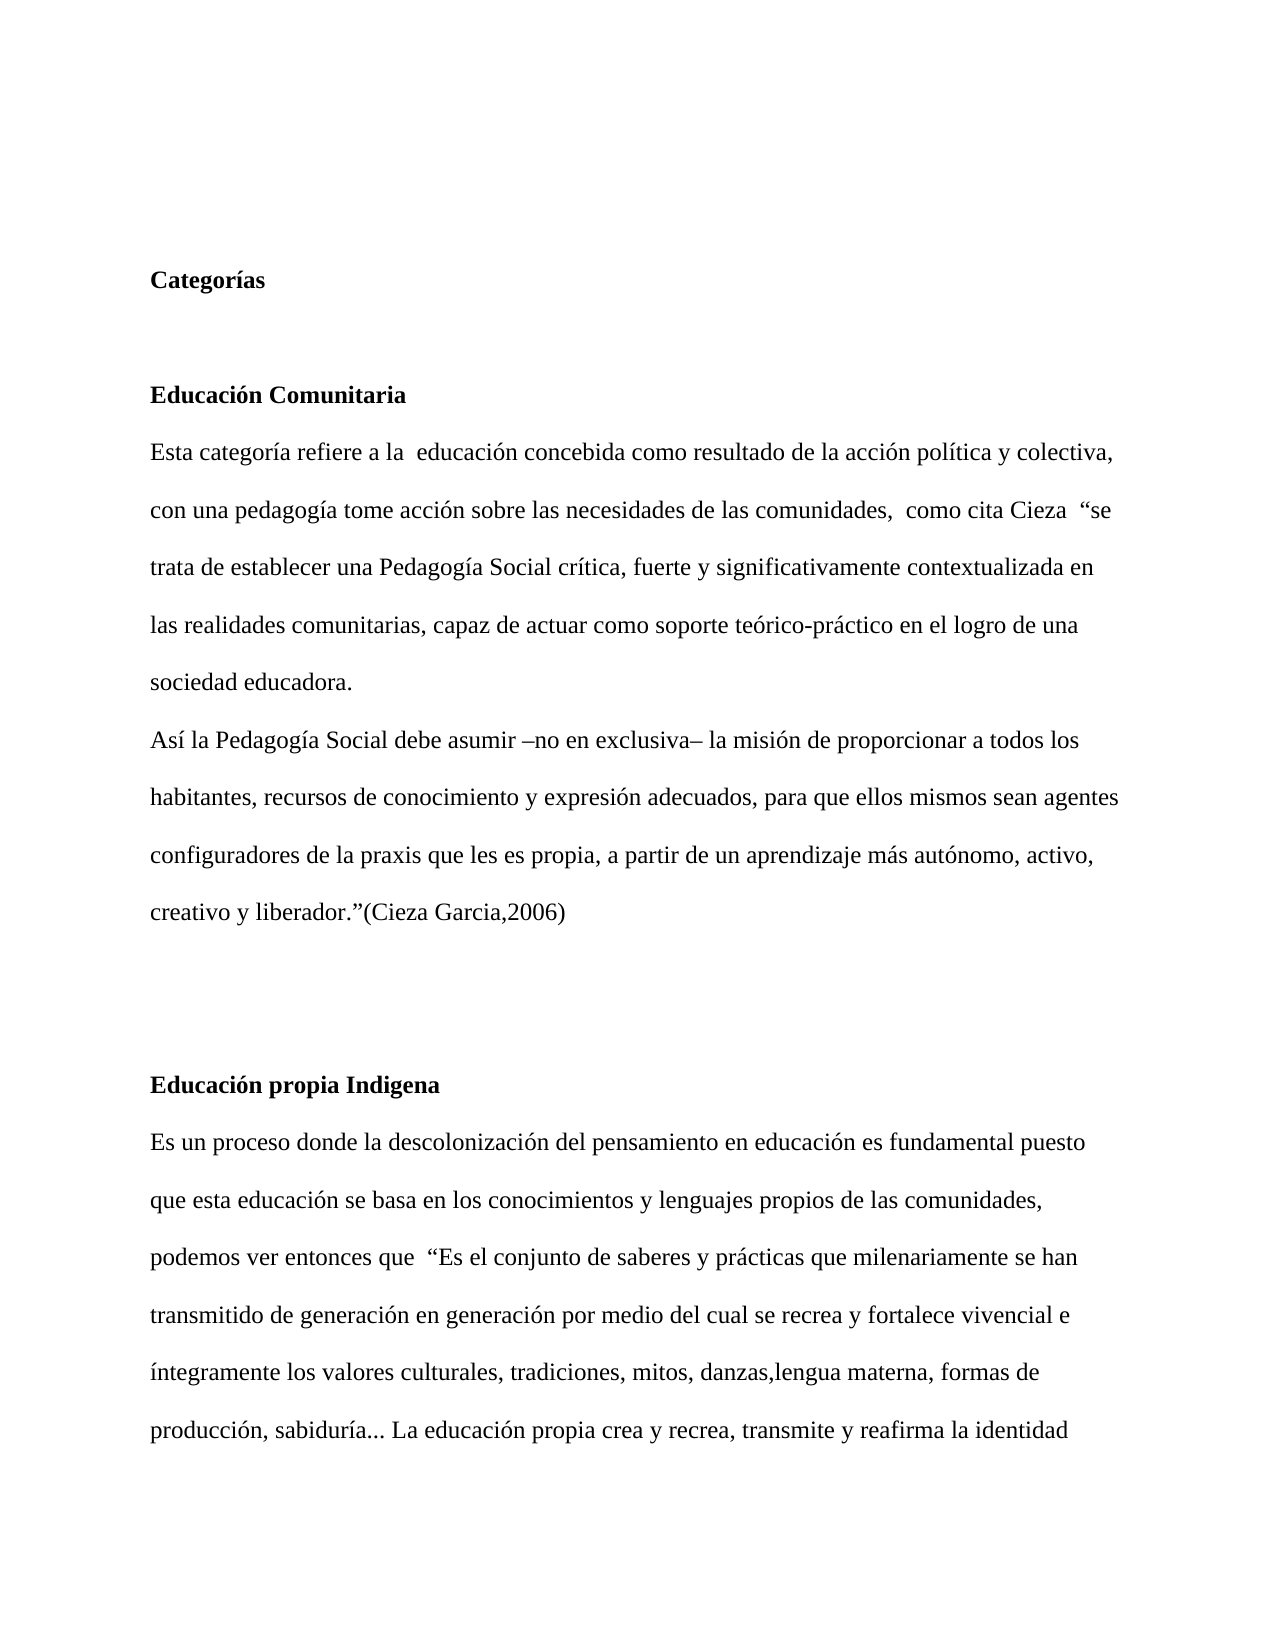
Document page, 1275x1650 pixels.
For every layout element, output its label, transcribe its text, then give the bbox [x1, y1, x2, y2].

text Categorías [150, 265, 1125, 294]
text Así la Pedagogía Social debe asumir –no en exclusiva– la misión de proporcionar a todos los habitantes, recursos de conocimiento y expresión adecuados, para que ellos mismos sean agentes configuradores de la praxis que les es propia, a partir de un aprendizaje más autónomo, activo, creativo y liberador.”(Cieza Garcia,2006) [150, 725, 1125, 926]
text Educación propia Indigena [150, 1070, 1125, 1099]
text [150, 1127, 1125, 1444]
text Esta categoría refiere a la educación concebida como resultado de la acción política y colectiva, con una pedagogía tome acción sobre las necesidades de las comunidades, como cita Cieza “se trata de establecer una Pedagogía Social crítica, fuerte y significativamente contextualizada en las realidades comunitarias, capaz de actuar como soporte teórico-práctico en el logro de una sociedad educadora. [150, 437, 1125, 696]
text Educación Comunitaria [150, 380, 1125, 409]
